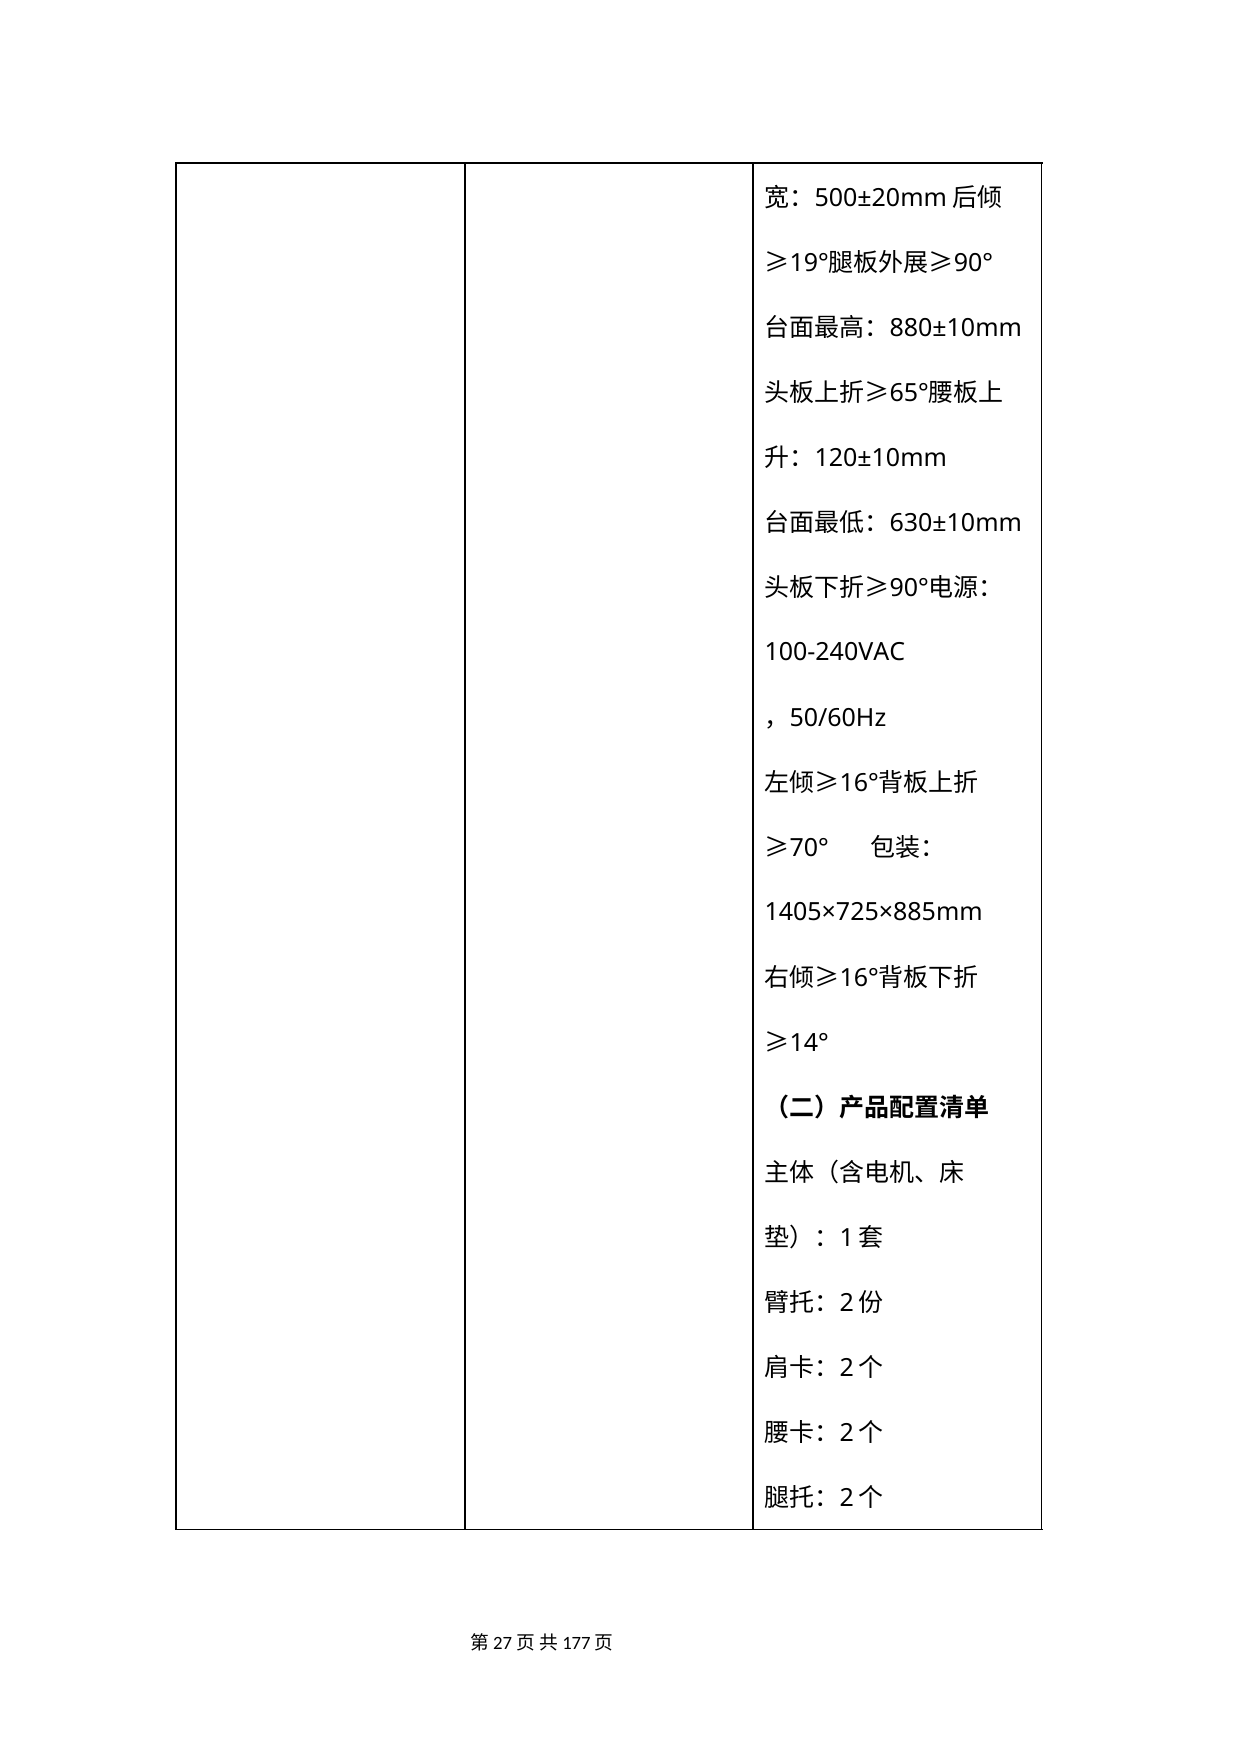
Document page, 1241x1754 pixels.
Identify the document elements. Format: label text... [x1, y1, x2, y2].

table_cell [466, 164, 752, 1528]
table_cell 1 [177, 164, 464, 1528]
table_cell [754, 164, 1041, 1528]
